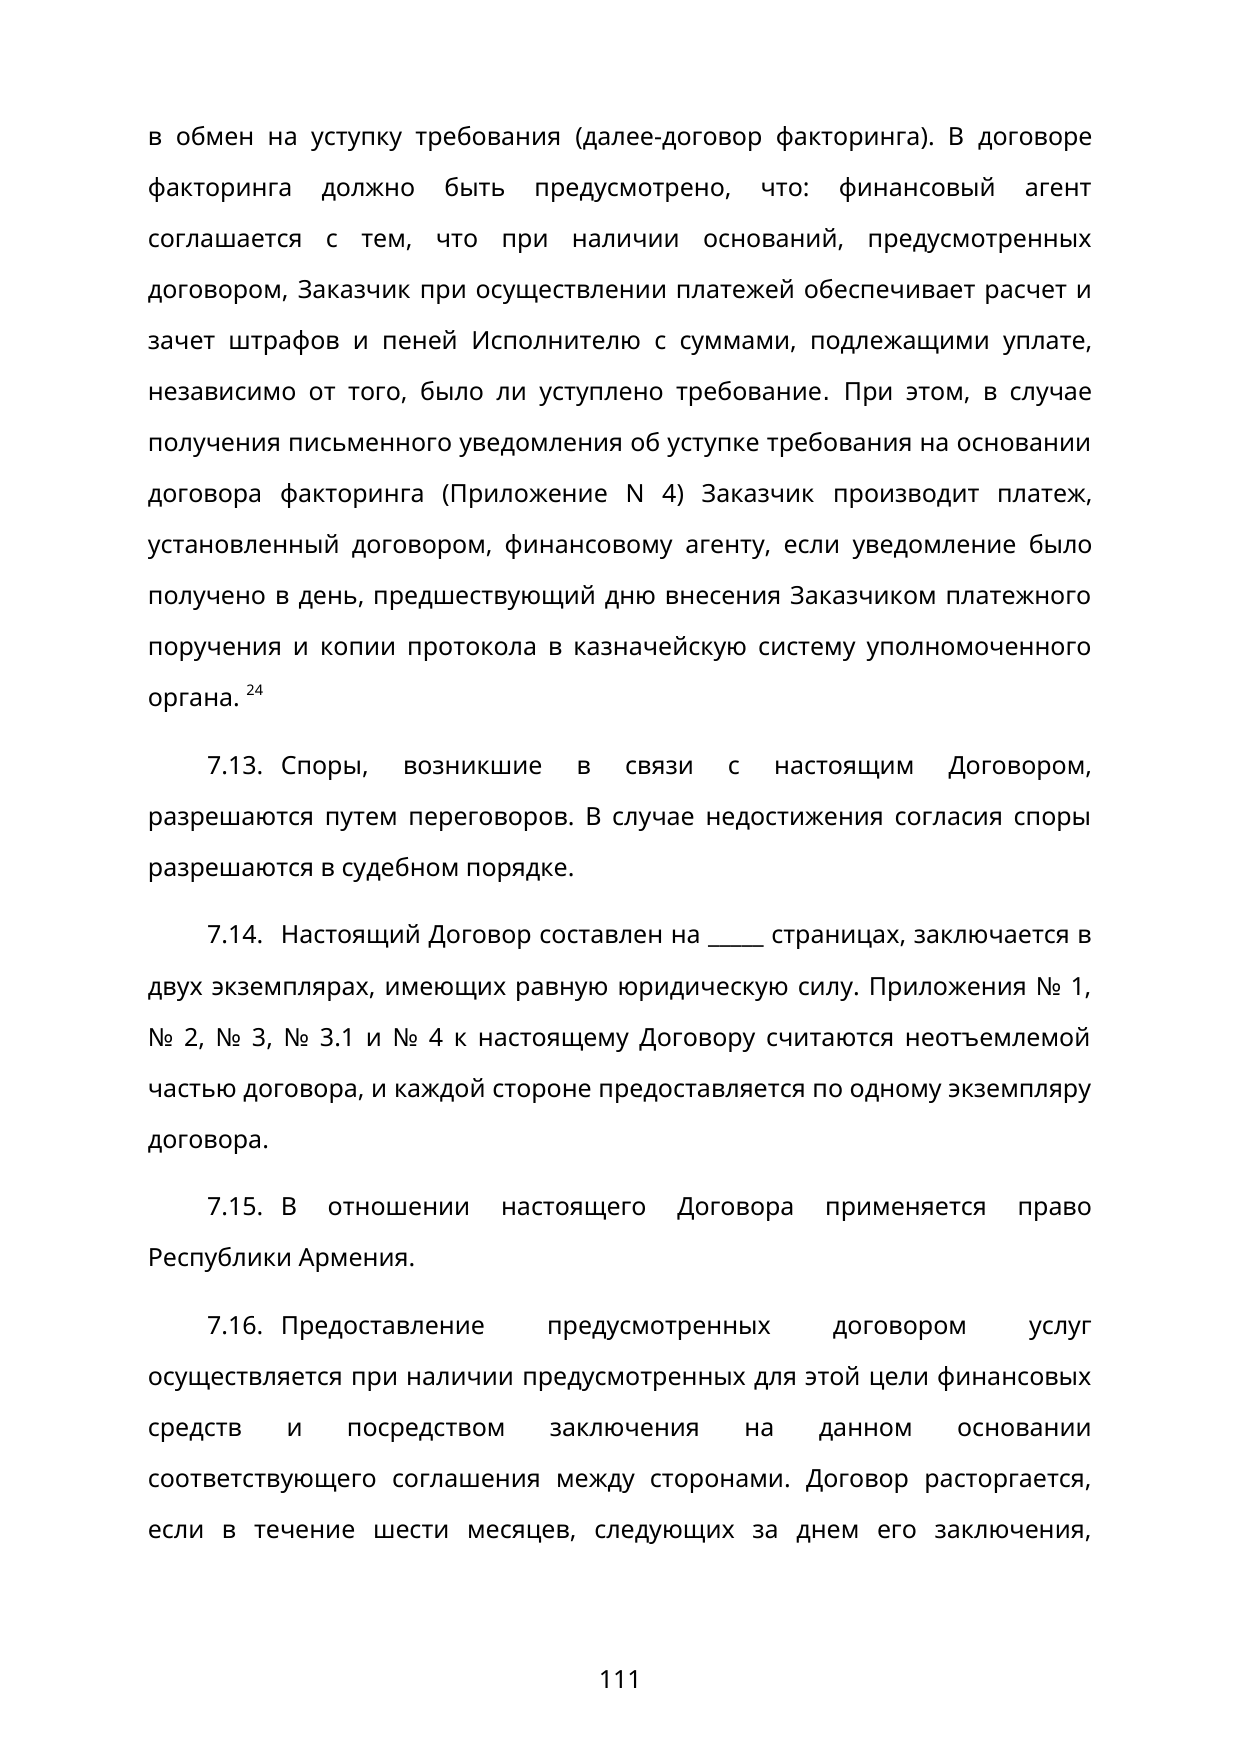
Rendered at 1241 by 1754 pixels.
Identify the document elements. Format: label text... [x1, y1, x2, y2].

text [148, 1308, 1092, 1546]
text 7.14. Настоящий Договор составлен на _____ страницах, заключается в двух экземплярах, имеющих равную юридическую силу. Приложения № 1, № 2, № 3, № 3.1 и № 4 к настоящему Договору считаются неотъемлемой частью договора, и каждой стороне предоставляется по одному экземпляру договора. [148, 917, 1092, 1155]
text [148, 118, 1092, 714]
text 7.13. Споры, возникшие в связи с настоящим Договором, разрешаются путем переговоров. В случае недостижения согласия споры разрешаются в судебном порядке. [148, 747, 1092, 883]
text 7.15. В отношении настоящего Договора применяется право Республики Армения. [148, 1189, 1092, 1274]
